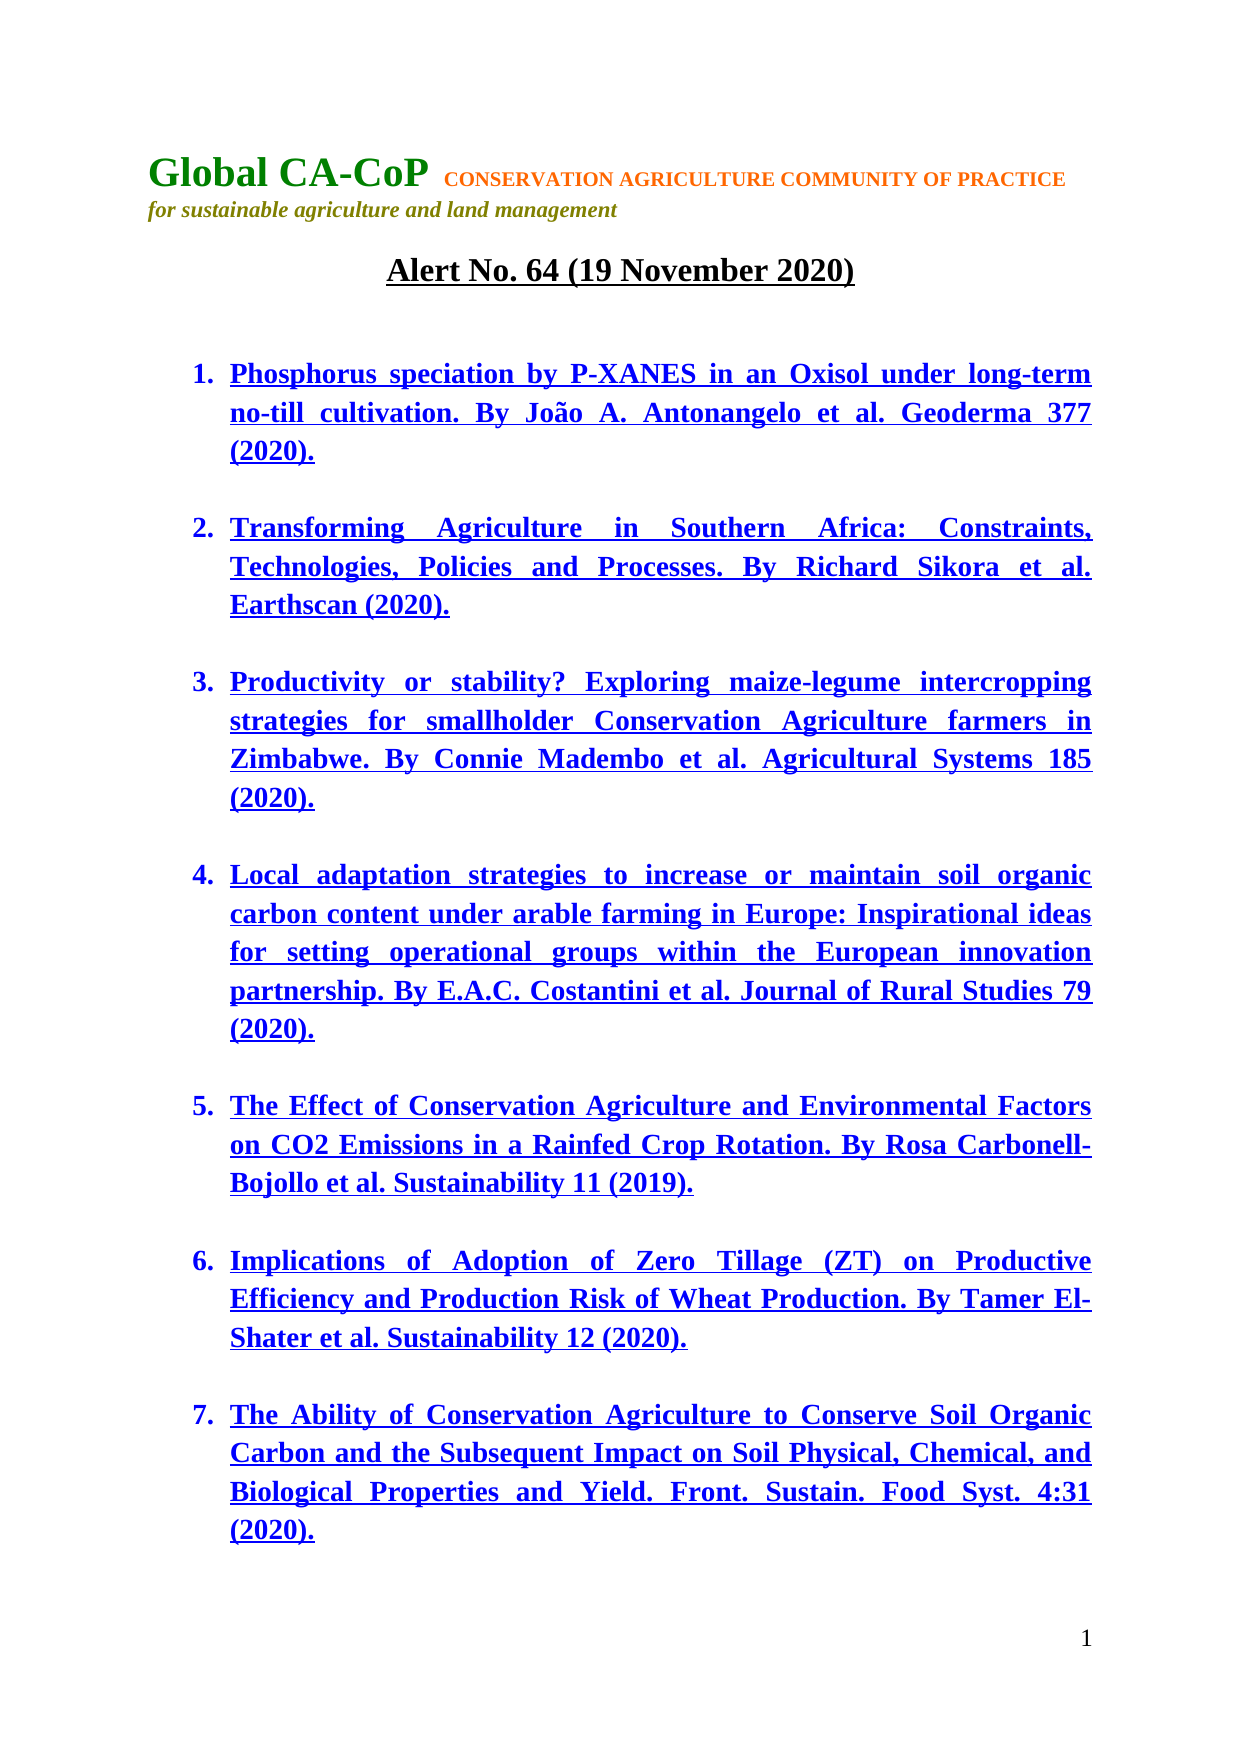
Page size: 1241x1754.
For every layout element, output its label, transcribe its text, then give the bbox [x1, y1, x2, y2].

text Alert No. 64 (19 November 2020) [148, 251, 1092, 289]
list Transforming Agriculture in Southern Africa: Constraints, Technologies, Policies and Processes. By Richard Sikora et al. Earthscan (2020). [192, 510, 1092, 621]
text for sustainable agriculture and land management [148, 196, 1092, 251]
list Productivity or stability? Exploring maize-legume intercropping strategies for smallholder Conservation Agriculture farmers in Zimbabwe. By Connie Madembo et al. Agricultural Systems 185 (2020). [192, 664, 1092, 814]
list Phosphorus speciation by P-XANES in an Oxisol under long-term no-till cultivation. By João A. Antonangelo et al. Geoderma 377 (2020). [192, 356, 1092, 467]
text Global CA-CoP CONSERVATION AGRICULTURE COMMUNITY OF PRACTICE [148, 148, 1092, 196]
list The Ability of Conservation Agriculture to Conserve Soil Organic Carbon and the Subsequent Impact on Soil Physical, Chemical, and Biological Properties and Yield. Front. Sustain. Food Syst. 4:31 (2020). [192, 1397, 1092, 1546]
list Local adaptation strategies to increase or maintain soil organic carbon content under arable farming in Europe: Inspirational ideas for setting operational groups within the European innovation partnership. By E.A.C. Costantini et al. Journal of Rural Studies 79 (2020). [192, 857, 1092, 1045]
list The Effect of Conservation Agriculture and Environmental Factors on CO2 Emissions in a Rainfed Crop Rotation. By Rosa Carbonell-Bojollo et al. Sustainability 11 (2019). [192, 1088, 1092, 1199]
list Implications of Adoption of Zero Tillage (ZT) on Productive Efficiency and Production Risk of Wheat Production. By Tamer El-Shater et al. Sustainability 12 (2020). [192, 1243, 1092, 1353]
